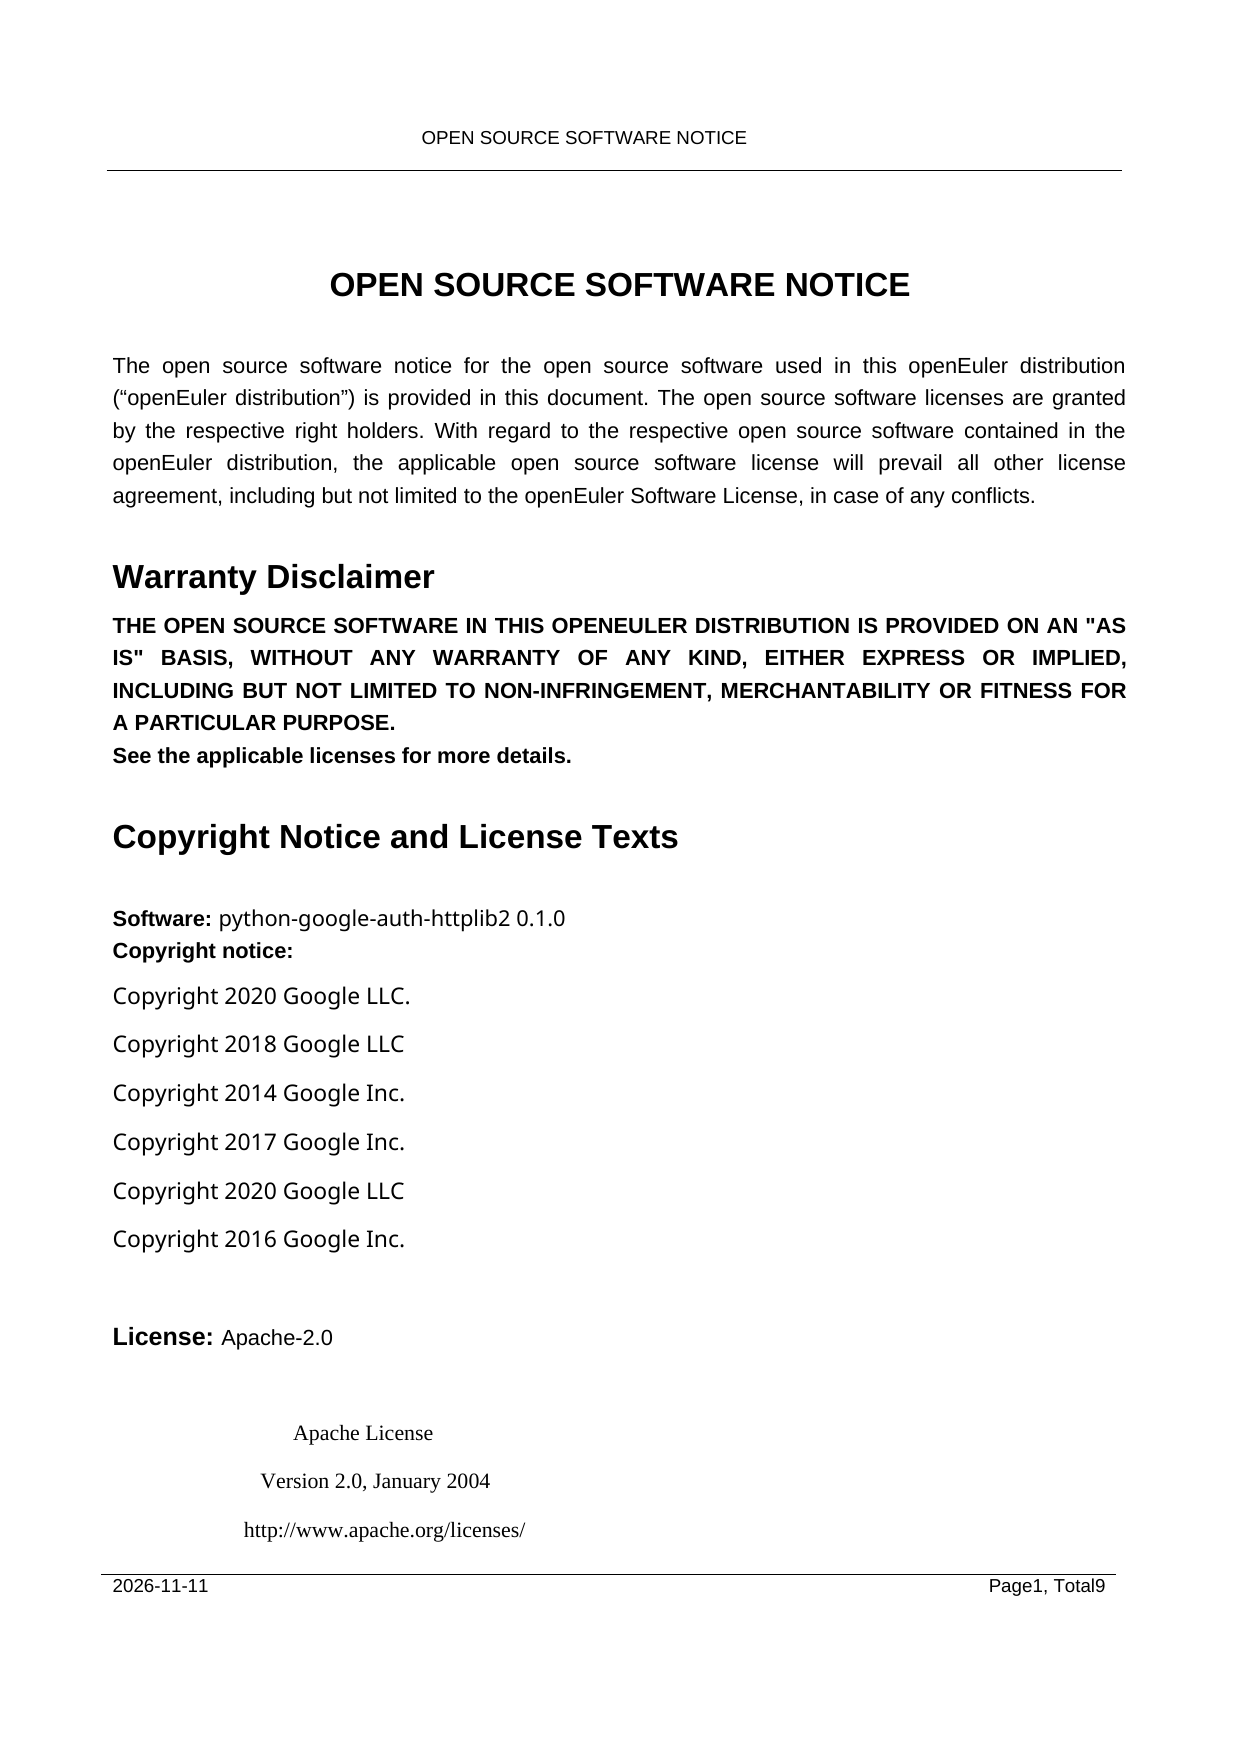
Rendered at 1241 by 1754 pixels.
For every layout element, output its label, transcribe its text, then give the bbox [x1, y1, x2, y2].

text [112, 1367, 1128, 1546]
text License: Apache-2.0 [112, 1320, 1128, 1353]
text Copyright 2020 Google LLC. Copyright 2018 Google LLC Copyright 2014 Google Inc. Copyright 2017 Google Inc. Copyright 2020 Google LLC Copyright 2016 Google Inc. [112, 979, 1128, 1304]
text Warranty Disclaimer [112, 544, 1128, 609]
text Copyright Notice and License Texts [112, 804, 1128, 869]
text The open source software notice for the open source software used in this openEuler distribution (“openEuler distribution”) is provided in this document. The open source software licenses are granted by the respective right holders. With regard to the respective open source software contained in the openEuler distribution, the applicable open source software license will prevail all other license agreement, including but not limited to the openEuler Software License, in case of any conflicts. [112, 349, 1128, 511]
text Software: python-google-auth-httplib2 0.1.0 [112, 901, 1128, 934]
text THE OPEN SOURCE SOFTWARE IN THIS OPENEULER DISTRIBUTION IS PROVIDED ON AN "AS IS" BASIS, WITHOUT ANY WARRANTY OF ANY KIND, EITHER EXPRESS OR IMPLIED, INCLUDING BUT NOT LIMITED TO NON-INFRINGEMENT, MERCHANTABILITY OR FITNESS FOR A PARTICULAR PURPOSE. See the applicable licenses for more details. [112, 609, 1128, 771]
text OPEN SOURCE SOFTWARE NOTICE [112, 251, 1128, 316]
text Copyright notice: [112, 934, 1128, 966]
